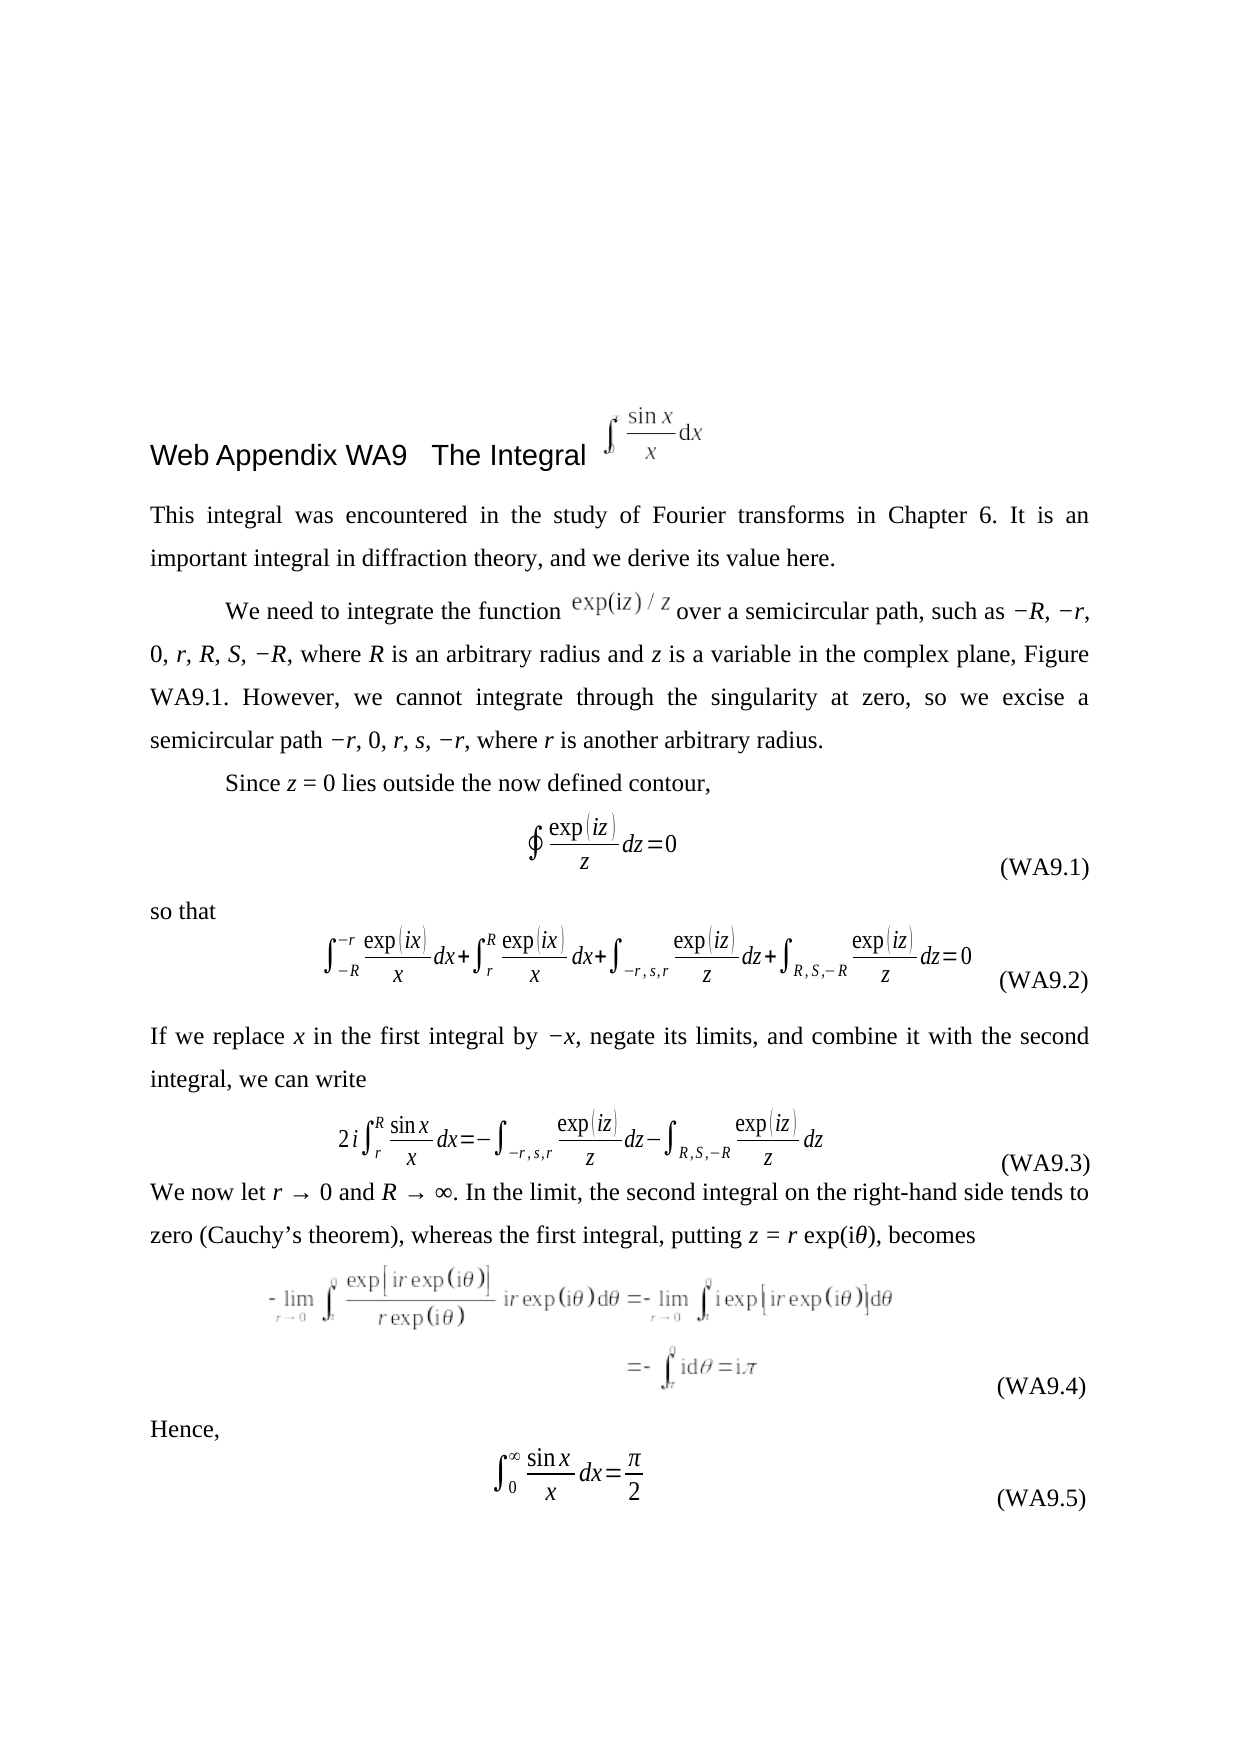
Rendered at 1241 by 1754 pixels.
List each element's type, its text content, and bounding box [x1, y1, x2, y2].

text (WA9.2) [225, 924, 1090, 994]
text (WA9.4) [150, 1263, 1090, 1399]
text (WA9.1) [450, 812, 1090, 881]
text Hence, [150, 1414, 1090, 1443]
text Since z = 0 lies outside the now defined contour, [150, 768, 1090, 797]
text This integral was encountered in the study of Fourier transforms in Chapter 6. It is an important integral in diffraction theory, and we derive its value here. [150, 500, 1090, 572]
text If we replace x in the first integral by −x, negate its limits, and combine it with the second integral, we can write [150, 1021, 1090, 1093]
text (WA9.5) [375, 1443, 1090, 1512]
text so that [150, 896, 1090, 924]
text We now let r → 0 and R → ∞. In the limit, the second integral on the right-hand side tends to zero (Cauchy’s theorem), whereas the first integral, putting z = r exp(iθ), becomes [150, 1177, 1090, 1248]
subtitle Web Appendix WA9 The Integral [150, 401, 1090, 471]
text (WA9.3) [150, 1107, 1090, 1177]
text We need to integrate the function over a semicircular path, such as −R, −r, 0, r, R, S, −R, where R is an arbitrary radius and z is a variable in the complex plane, Figure WA9.1. However, we cannot integrate through the singularity at zero, so we excise a semicircular path −r, 0, r, s, −r, where r is another arbitrary radius. [150, 586, 1090, 754]
